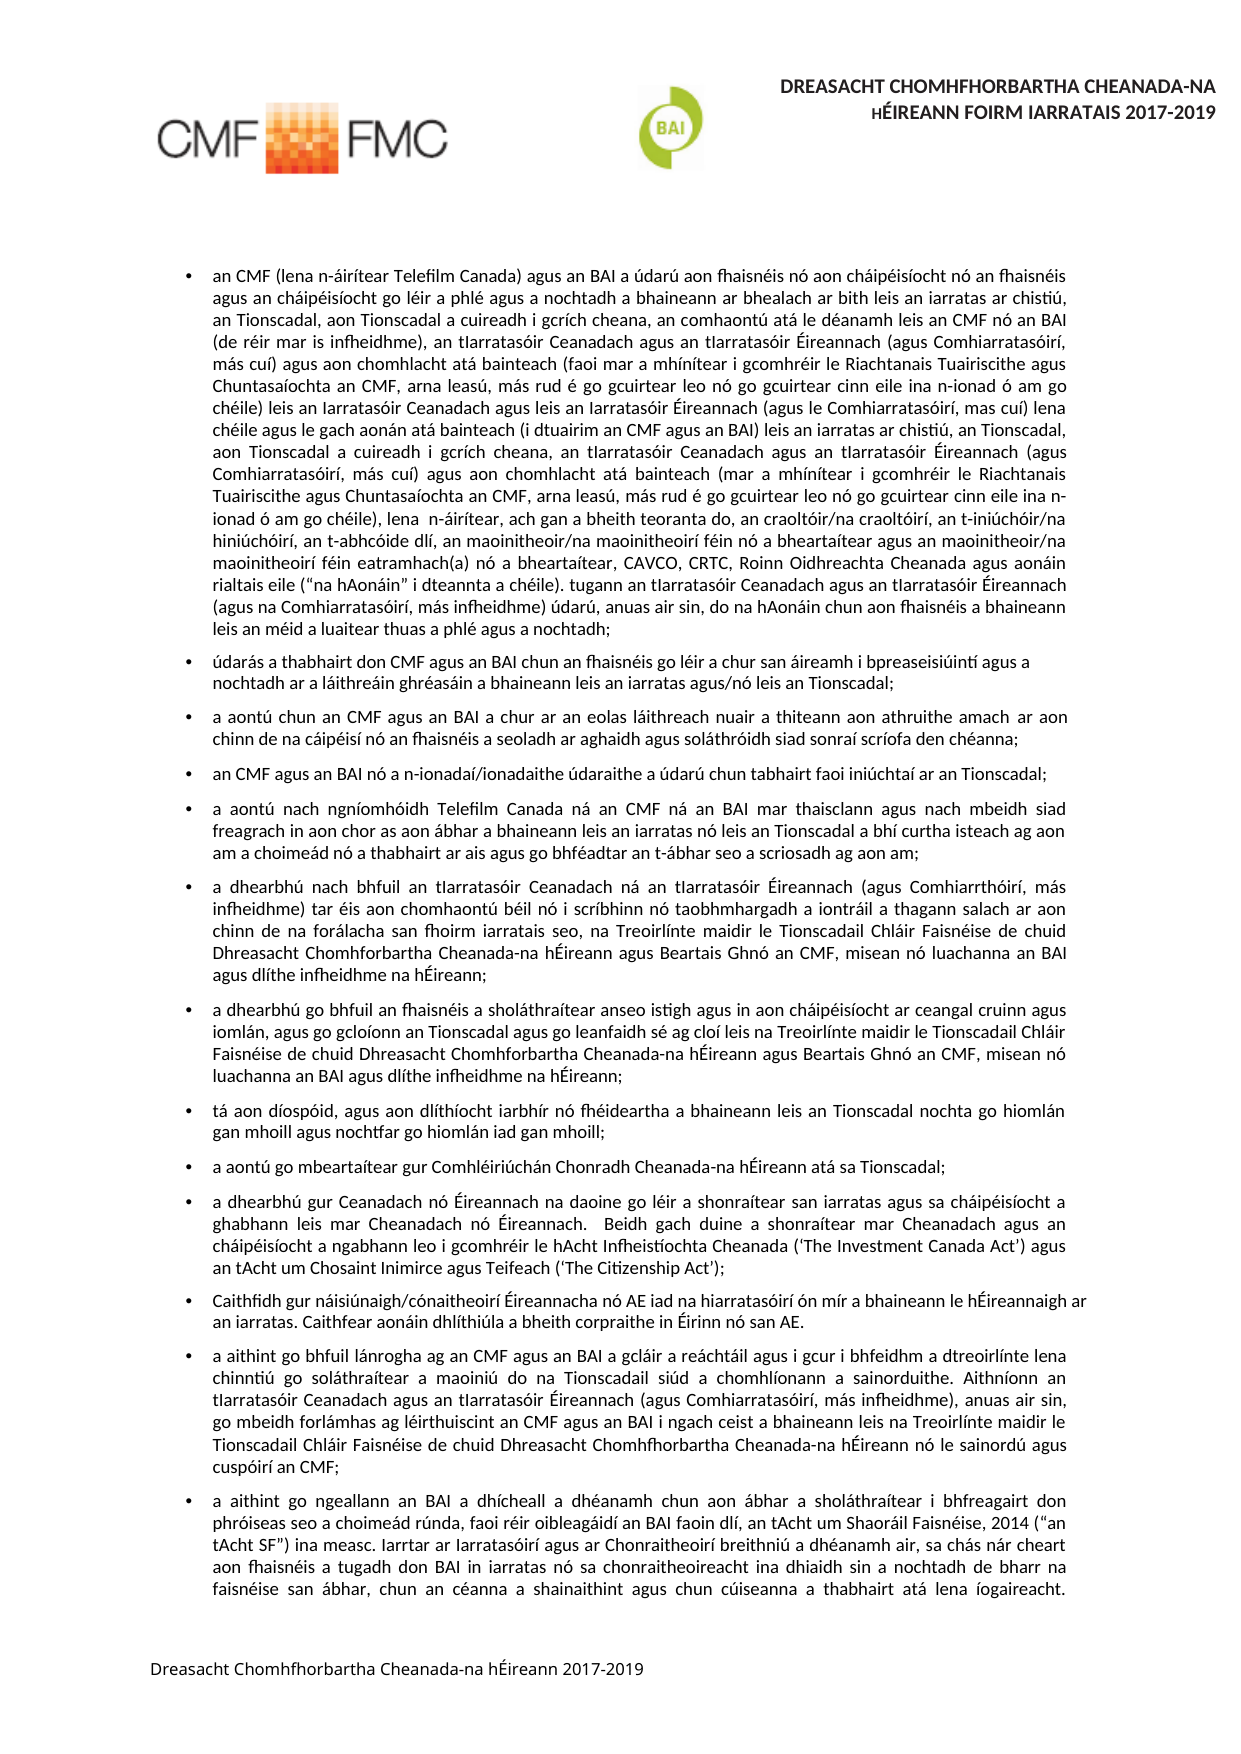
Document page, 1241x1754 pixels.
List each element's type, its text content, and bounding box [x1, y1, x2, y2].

list a aontú chun an CMF agus an BAI a chur ar an eolas láithreach nuair a thiteann aon athruithe amach ar aon chinn de na cáipéisí nó an fhaisnéis a seoladh ar aghaidh agus soláthróidh siad sonraí scríofa den chéanna; [185, 706, 1068, 751]
list a dhearbhú go bhfuil an fhaisnéis a sholáthraítear anseo istigh agus in aon cháipéisíocht ar ceangal cruinn agus iomlán, agus go gcloíonn an Tionscadal agus go leanfaidh sé ag cloí leis na Treoirlínte maidir le Tionscadail Chláir Faisnéise de chuid Dhreasacht Chomhforbartha Cheanada-na hÉireann agus Beartais Ghnó an CMF, misean nó luachanna an BAI agus dlíthe infheidhme na hÉireann; [185, 999, 1068, 1087]
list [185, 1490, 1068, 1600]
list tá aon díospóid, agus aon dlíthíocht iarbhír nó fhéideartha a bhaineann leis an Tionscadal nochta go hiomlán gan mhoill agus nochtfar go hiomlán iad gan mhoill; [185, 1099, 1068, 1143]
list an CMF (lena n-áirítear Telefilm Canada) agus an BAI a údarú aon fhaisnéis nó aon cháipéisíocht nó an fhaisnéis agus an cháipéisíocht go léir a phlé agus a nochtadh a bhaineann ar bhealach ar bith leis an iarratas ar chistiú, an Tionscadal, aon Tionscadal a cuireadh i gcrích cheana, an comhaontú atá le déanamh leis an CMF nó an BAI (de réir mar is infheidhme), an tIarratasóir Ceanadach agus an tIarratasóir Éireannach (agus Comhiarratasóirí, más cuí) agus aon chomhlacht atá bainteach (faoi mar a mhínítear i gcomhréir le Riachtanais Tuairiscithe agus Chuntasaíochta an CMF, arna leasú, más rud é go gcuirtear leo nó go gcuirtear cinn eile ina n-ionad ó am go chéile) leis an Iarratasóir Ceanadach agus leis an Iarratasóir Éireannach (agus le Comhiarratasóirí, mas cuí) lena chéile agus le gach aonán atá bainteach (i dtuairim an CMF agus an BAI) leis an iarratas ar chistiú, an Tionscadal, aon Tionscadal a cuireadh i gcrích cheana, an tIarratasóir Ceanadach agus an tIarratasóir Éireannach (agus Comhiarratasóirí, más cuí) agus aon chomhlacht atá bainteach (mar a mhínítear i gcomhréir le Riachtanais Tuairiscithe agus Chuntasaíochta an CMF, arna leasú, más rud é go gcuirtear leo nó go gcuirtear cinn eile ina n-ionad ó am go chéile), lena n-áirítear, ach gan a bheith teoranta do, an craoltóir/na craoltóirí, an t-iniúchóir/na hiniúchóirí, an t-abhcóide dlí, an maoinitheoir/na maoinitheoirí féin nó a bheartaítear agus an maoinitheoir/na maoinitheoirí féin eatramhach(a) nó a bheartaítear, CAVCO, CRTC, Roinn Oidhreachta Cheanada agus aonáin rialtais eile (“na hAonáin” i dteannta a chéile). tugann an tIarratasóir Ceanadach agus an tIarratasóir Éireannach (agus na Comhiarratasóirí, más infheidhme) údarú, anuas air sin, do na hAonáin chun aon fhaisnéis a bhaineann leis an méid a luaitear thuas a phlé agus a nochtadh; [185, 265, 1068, 640]
list a dhearbhú nach bhfuil an tIarratasóir Ceanadach ná an tIarratasóir Éireannach (agus Comhiarrthóirí, más infheidhme) tar éis aon chomhaontú béil nó i scríbhinn nó taobhmhargadh a iontráil a thagann salach ar aon chinn de na forálacha san fhoirm iarratais seo, na Treoirlínte maidir le Tionscadail Chláir Faisnéise de chuid Dhreasacht Chomhforbartha Cheanada-na hÉireann agus Beartais Ghnó an CMF, misean nó luachanna an BAI agus dlíthe infheidhme na hÉireann; [185, 876, 1068, 986]
list an CMF agus an BAI nó a n-ionadaí/ionadaithe údaraithe a údarú chun tabhairt faoi iniúchtaí ar an Tionscadal; [185, 762, 1090, 785]
list Caithfidh gur náisiúnaigh/cónaitheoirí Éireannacha nó AE iad na hiarratasóirí ón mír a bhaineann le hÉireannaigh ar an iarratas. Caithfear aonáin dhlíthiúla a bheith corpraithe in Éirinn nó san AE. [185, 1291, 1090, 1333]
list a aontú go mbeartaítear gur Comhléiriúchán Chonradh Cheanada-na hÉireann atá sa Tionscadal; [185, 1155, 1090, 1178]
list a dhearbhú gur Ceanadach nó Éireannach na daoine go léir a shonraítear san iarratas agus sa cháipéisíocht a ghabhann leis mar Cheanadach nó Éireannach. Beidh gach duine a shonraítear mar Cheanadach agus an cháipéisíocht a ngabhann leo i gcomhréir le hAcht Infheistíochta Cheanada (‘The Investment Canada Act’) agus an tAcht um Chosaint Inimirce agus Teifeach (‘The Citizenship Act’); [185, 1191, 1068, 1279]
list a aontú nach ngníomhóidh Telefilm Canada ná an CMF ná an BAI mar thaisclann agus nach mbeidh siad freagrach in aon chor as aon ábhar a bhaineann leis an iarratas nó leis an Tionscadal a bhí curtha isteach ag aon am a choimeád nó a thabhairt ar ais agus go bhféadtar an t-ábhar seo a scriosadh ag aon am; [185, 798, 1068, 864]
list a aithint go bhfuil lánrogha ag an CMF agus an BAI a gcláir a reáchtáil agus i gcur i bhfeidhm a dtreoirlínte lena chinntiú go soláthraítear a maoiniú do na Tionscadail siúd a chomhlíonann a sainorduithe. Aithníonn an tIarratasóir Ceanadach agus an tIarratasóir Éireannach (agus Comhiarratasóirí, más infheidhme), anuas air sin, go mbeidh forlámhas ag léirthuiscint an CMF agus an BAI i ngach ceist a bhaineann leis na Treoirlínte maidir le Tionscadail Chláir Faisnéise de chuid Dhreasacht Chomhfhorbartha Cheanada-na hÉireann nó le sainordú agus cuspóirí an CMF; [185, 1345, 1068, 1478]
list údarás a thabhairt don CMF agus an BAI chun an fhaisnéis go léir a chur san áireamh i bpreaseisiúintí agus a nochtadh ar a láithreáin ghréasáin a bhaineann leis an iarratas agus/nó leis an Tionscadal; [185, 652, 1090, 694]
